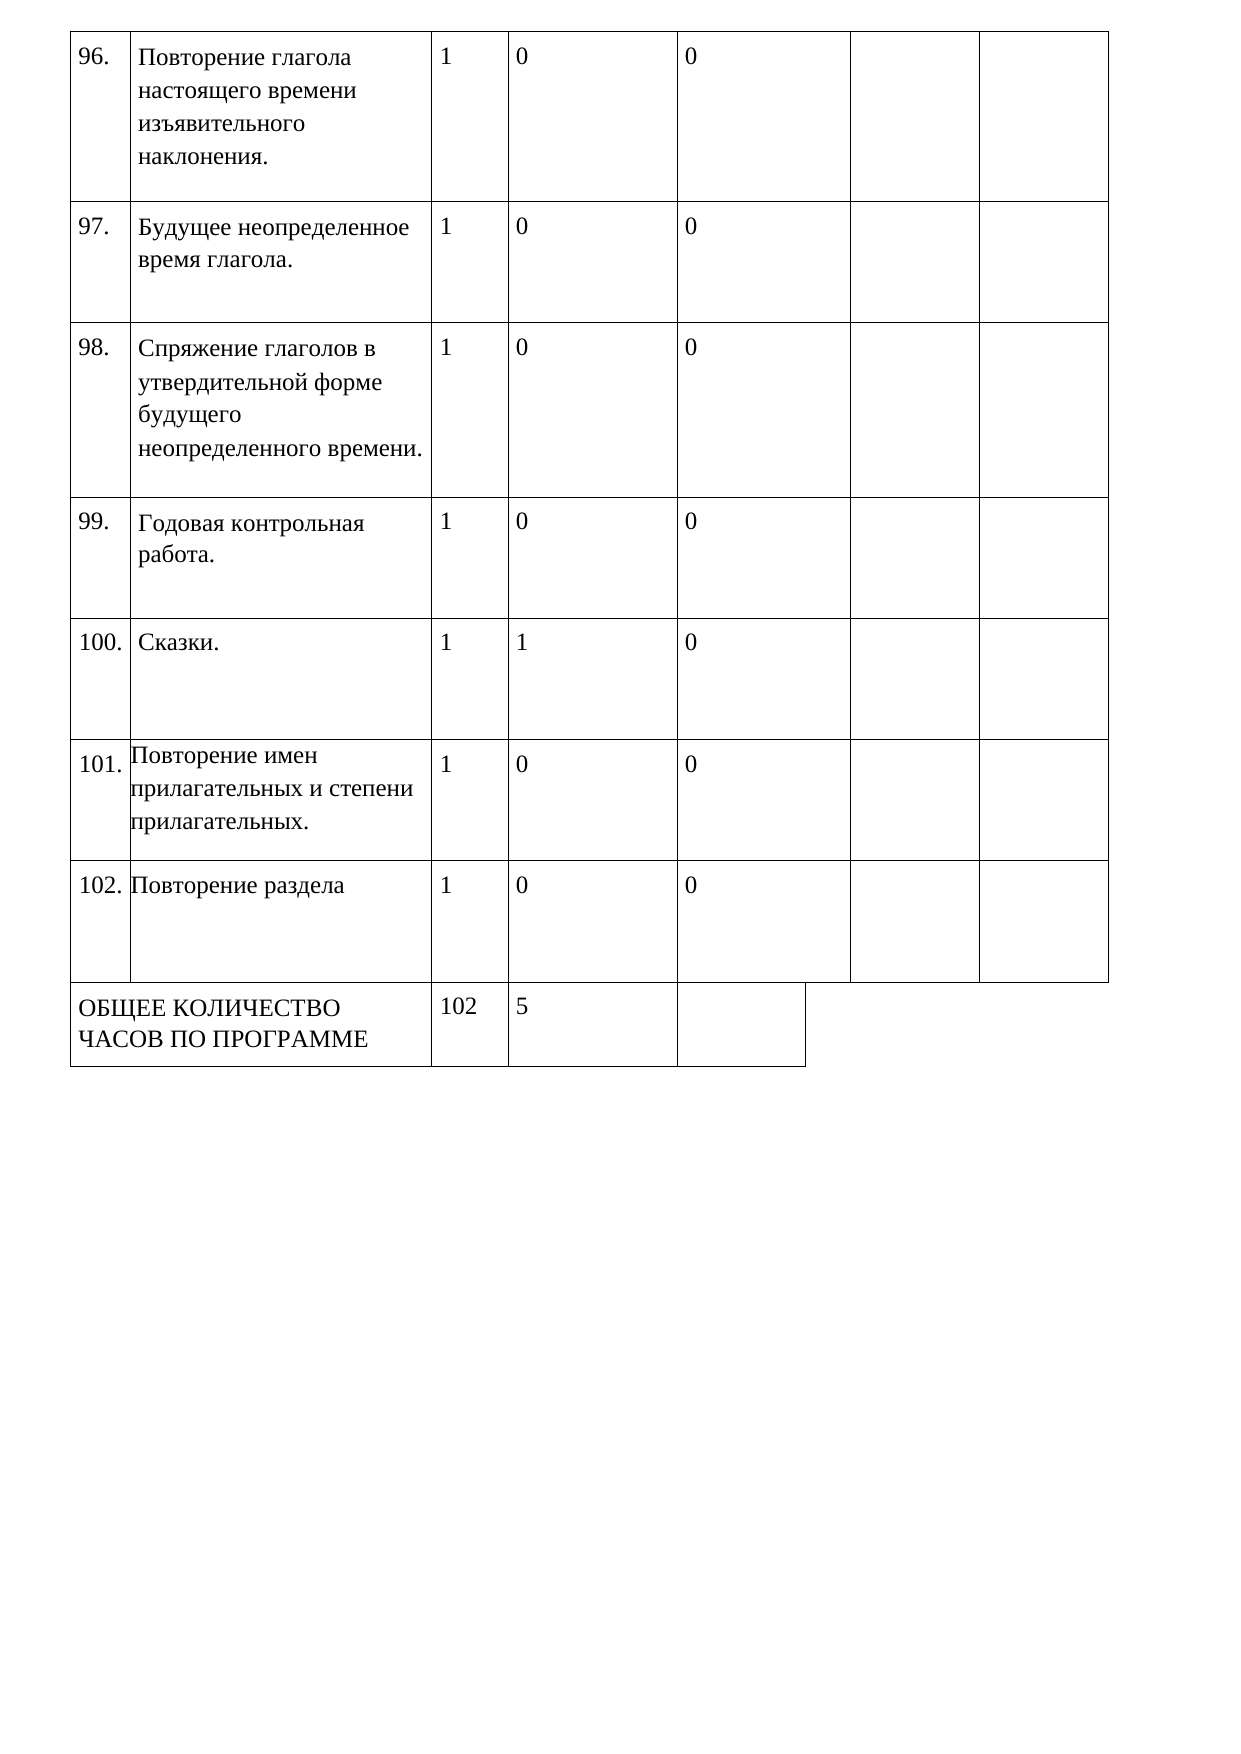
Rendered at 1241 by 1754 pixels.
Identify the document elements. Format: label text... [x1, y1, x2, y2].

table_cell [980, 498, 1108, 618]
table_cell 96. [71, 32, 130, 201]
table_cell 0 [678, 861, 850, 982]
table_cell 1 [432, 498, 508, 618]
table_cell Повторение раздела [131, 861, 431, 982]
table_cell 98. [71, 323, 130, 497]
table_cell 0 [678, 740, 850, 860]
table_cell 102 [432, 983, 508, 1066]
table_cell 0 [509, 323, 677, 497]
table_cell [851, 498, 979, 618]
table_cell 1 [432, 32, 508, 201]
table_cell [980, 861, 1108, 982]
table_cell ОБЩЕЕ КОЛИЧЕСТВО ЧАСОВ ПО ПРОГРАММЕ [71, 983, 431, 1066]
table_cell [851, 861, 979, 982]
table_cell Повторение глагола настоящего времени изъявительного наклонения. [131, 32, 431, 201]
table_cell Сказки. [131, 619, 431, 739]
table_cell 0 [509, 861, 677, 982]
table_cell Будущее неопределенное время глагола. [131, 202, 431, 322]
table_cell 0 [509, 740, 677, 860]
table_cell [851, 619, 979, 739]
table_cell Спряжение глаголов в утвердительной форме будущего неопределенного времени. [131, 323, 431, 497]
table_cell [678, 983, 805, 1066]
table_cell 1 [509, 619, 677, 739]
table_cell 5 [509, 983, 677, 1066]
table_cell [980, 202, 1108, 322]
table_cell [980, 32, 1108, 201]
table_cell 101. [71, 740, 130, 860]
table_cell 100. [71, 619, 130, 739]
table_cell [980, 619, 1108, 739]
table_cell [980, 740, 1108, 860]
table_cell 102. [71, 861, 130, 982]
table_cell 99. [71, 498, 130, 618]
table_cell 0 [509, 202, 677, 322]
table_cell [851, 323, 979, 497]
table_cell 0 [678, 619, 850, 739]
table_cell [851, 202, 979, 322]
table_cell 0 [509, 32, 677, 201]
table_cell 1 [432, 323, 508, 497]
table_cell 97. [71, 202, 130, 322]
table_cell 0 [678, 32, 850, 201]
table_cell 0 [678, 498, 850, 618]
table_cell 0 [509, 498, 677, 618]
table_cell Годовая контрольная работа. [131, 498, 431, 618]
table_cell 0 [678, 323, 850, 497]
table_cell 1 [432, 861, 508, 982]
table_cell 1 [432, 202, 508, 322]
table_cell [851, 32, 979, 201]
table_cell 1 [432, 740, 508, 860]
table_cell [980, 323, 1108, 497]
table_cell 1 [432, 619, 508, 739]
table_cell [851, 740, 979, 860]
table_cell Повторение имен прилагательных и степени прилагательных. [131, 740, 431, 860]
table_cell 0 [678, 202, 850, 322]
